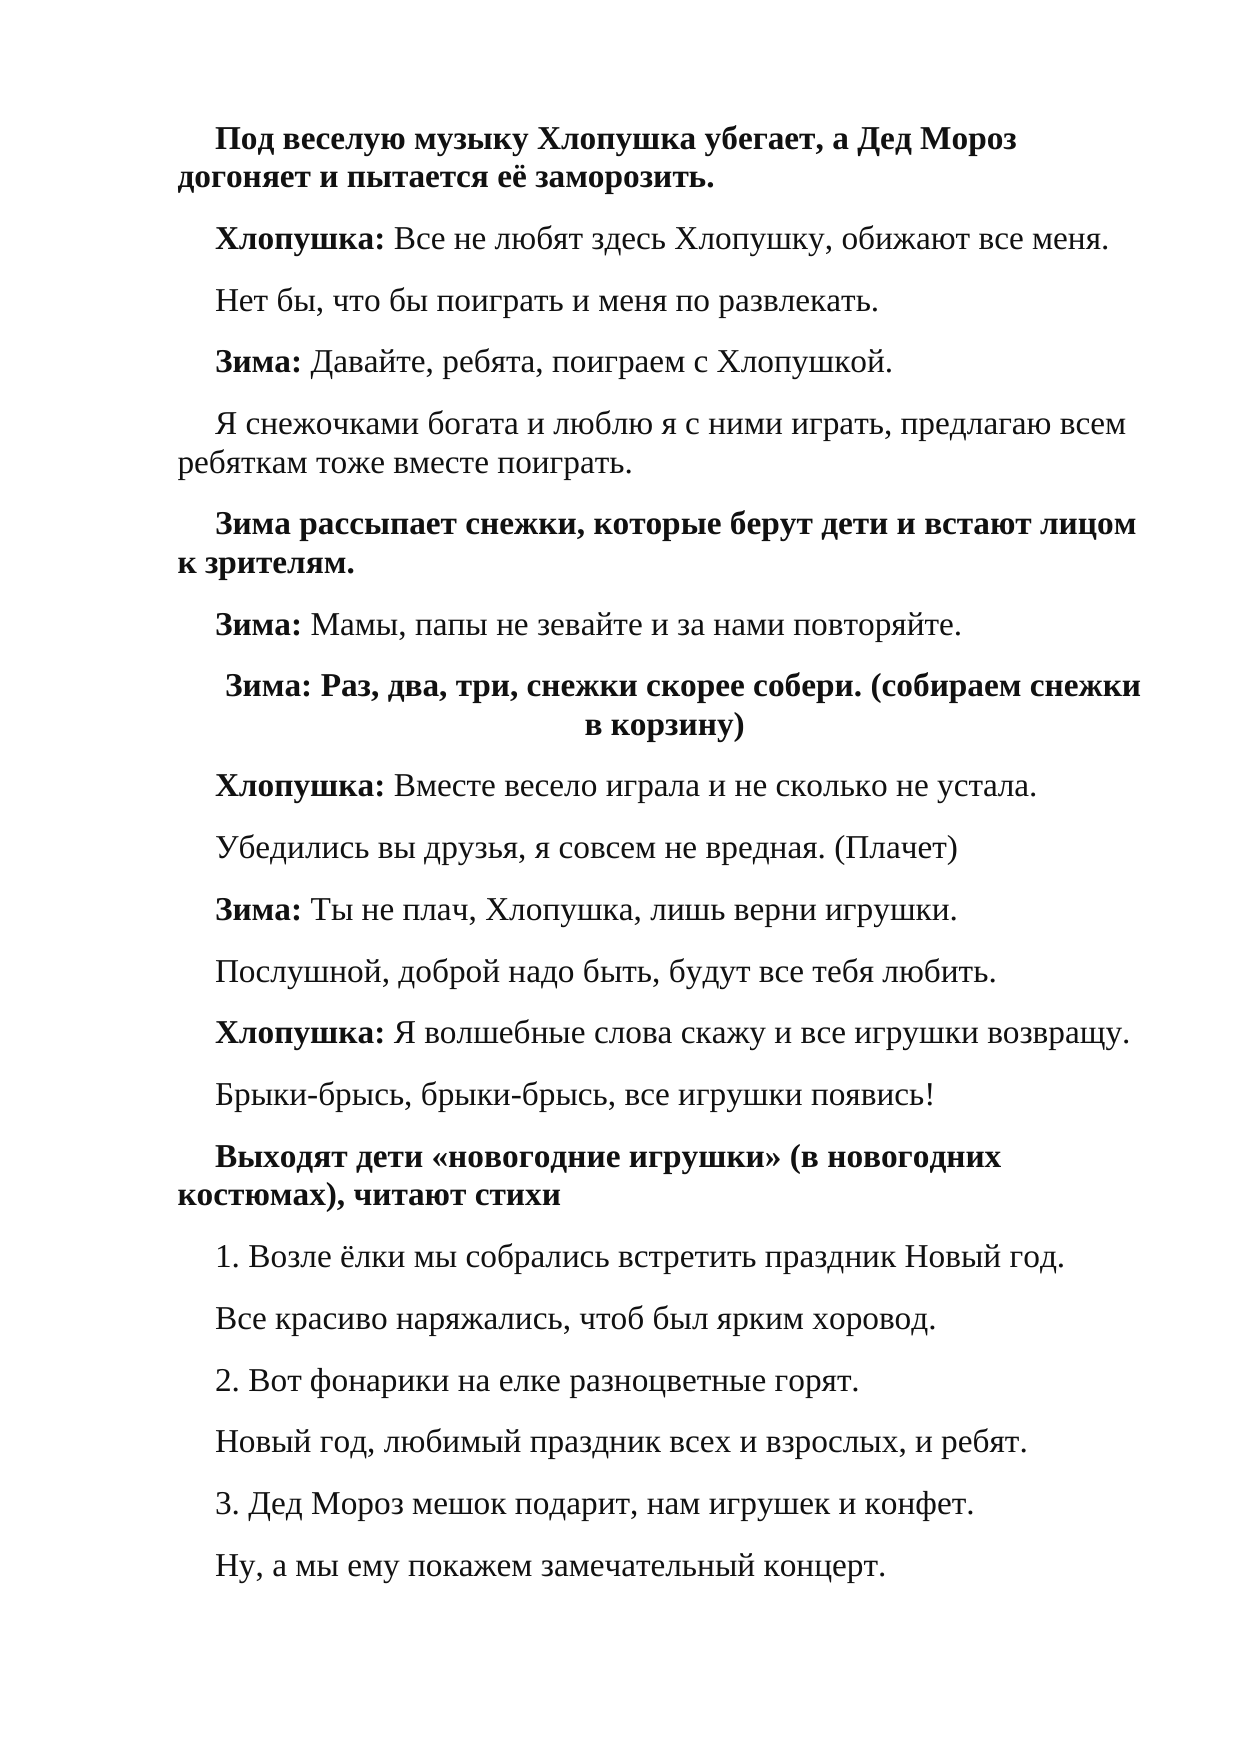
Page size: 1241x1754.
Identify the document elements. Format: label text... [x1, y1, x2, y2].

text Зима: Давайте, ребята, поиграем с Хлопушкой. [177, 342, 1152, 380]
text 2. Вот фонарики на елке разноцветные горят. [177, 1360, 1152, 1398]
text Под веселую музыку Хлопушка убегает, а Дед Мороз догоняет и пытается её заморозить. [177, 118, 1152, 195]
text Зима: Мамы, папы не зевайте и за нами повторяйте. [177, 604, 1152, 642]
text Убедились вы друзья, я совсем не вредная. (Плачет) [177, 827, 1152, 866]
text Брыки-брысь, брыки-брысь, все игрушки появись! [177, 1074, 1152, 1113]
text Зима: Ты не плач, Хлопушка, лишь верни игрушки. [177, 889, 1152, 927]
text Новый год, любимый праздник всех и взрослых, и ребят. [177, 1422, 1152, 1460]
text Выходят дети «новогодние игрушки» (в новогодних костюмах), читают стихи [177, 1136, 1152, 1213]
text Нет бы, что бы поиграть и меня по развлекать. [177, 280, 1152, 318]
text Зима: Раз, два, три, снежки скорее собери. (собираем снежки в корзину) [177, 666, 1152, 742]
text Хлопушка: Я волшебные слова скажу и все игрушки возвращу. [177, 1013, 1152, 1051]
text Я снежочками богата и люблю я с ними играть, предлагаю всем ребяткам тоже вместе поиграть. [177, 403, 1152, 480]
text 1. Возле ёлки мы собрались встретить праздник Новый год. [177, 1236, 1152, 1275]
text Зима рассыпает снежки, которые берут дети и встают лицом к зрителям. [177, 504, 1152, 580]
text Хлопушка: Вместе весело играла и не сколько не устала. [177, 766, 1152, 804]
text Хлопушка: Все не любят здесь Хлопушку, обижают все меня. [177, 218, 1152, 257]
text Все красиво наряжались, чтоб был ярким хоровод. [177, 1298, 1152, 1336]
text 3. Дед Мороз мешок подарит, нам игрушек и конфет. [177, 1483, 1152, 1522]
text Послушной, доброй надо быть, будут все тебя любить. [177, 951, 1152, 989]
text Ну, а мы ему покажем замечательный концерт. [177, 1545, 1152, 1583]
